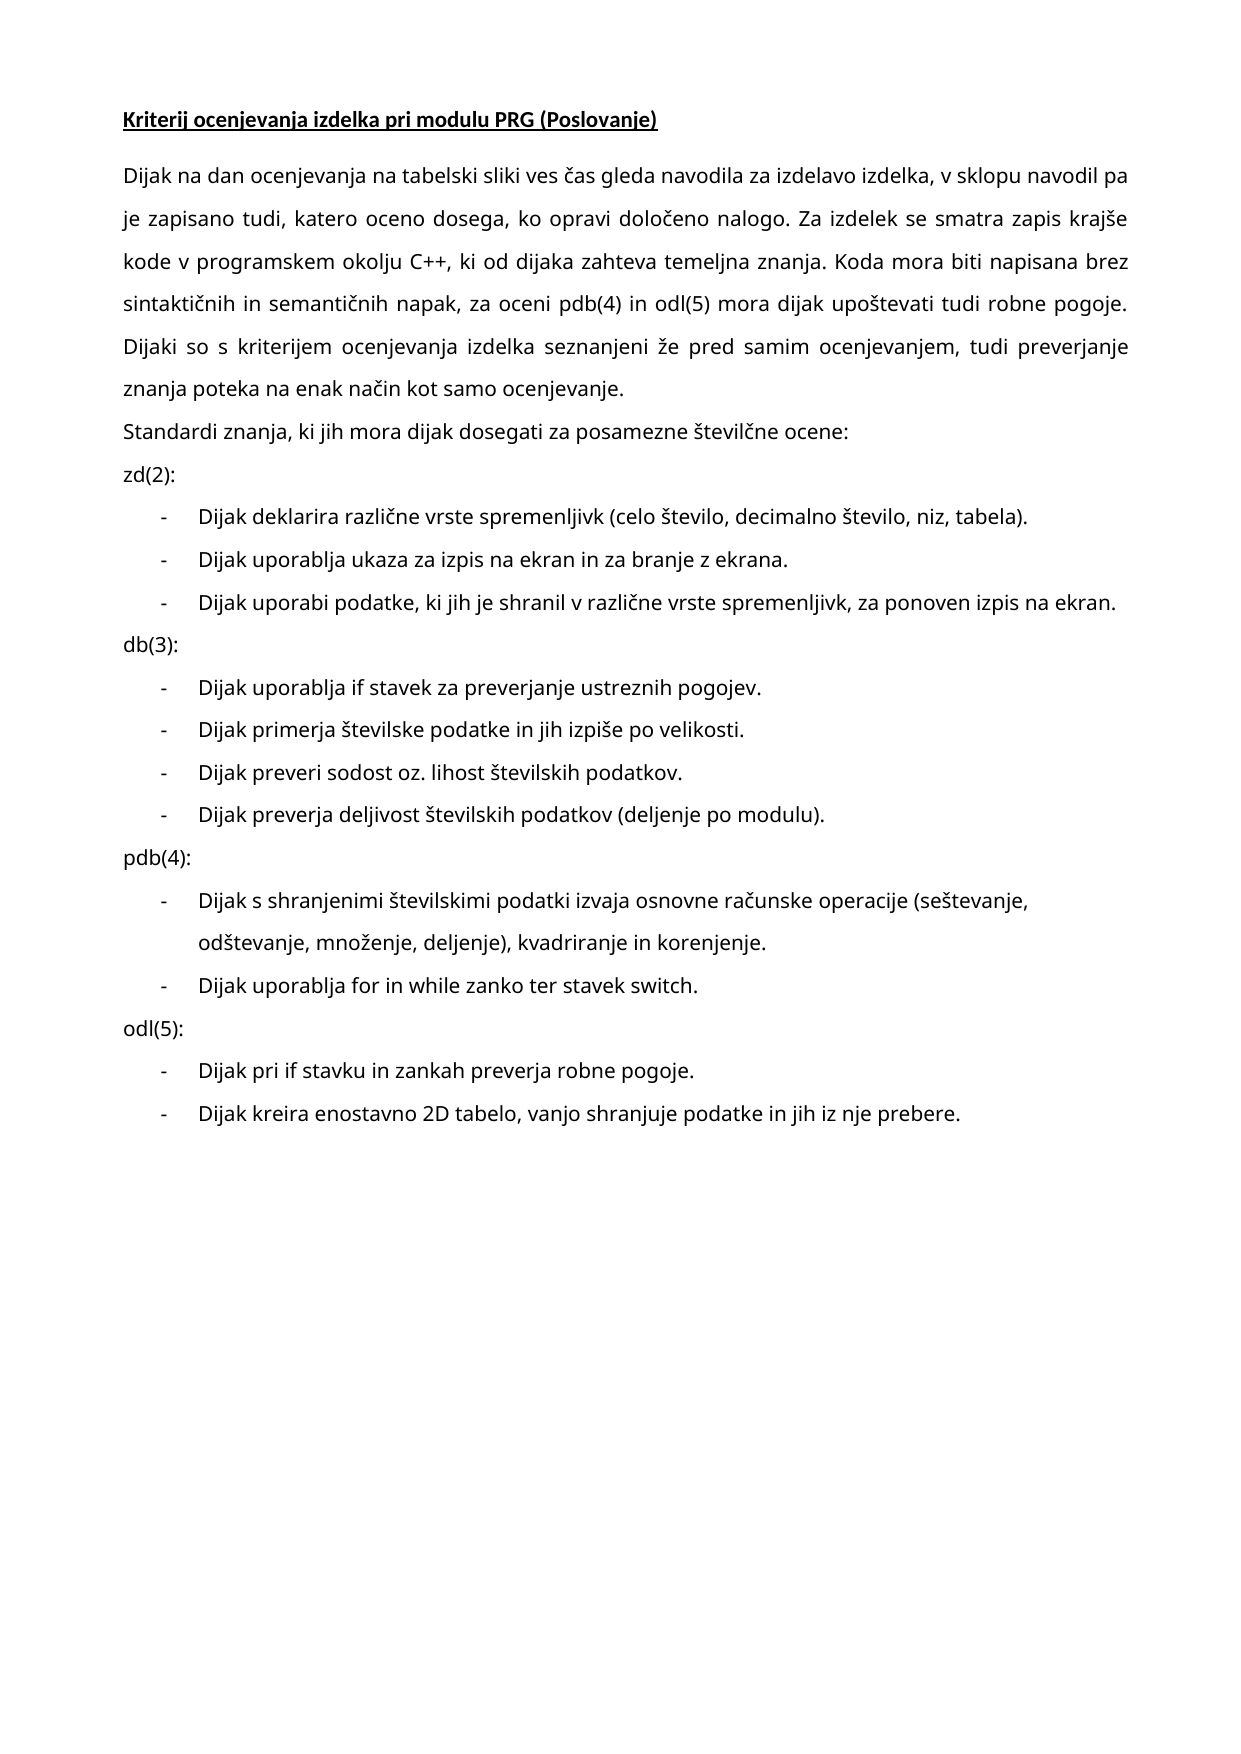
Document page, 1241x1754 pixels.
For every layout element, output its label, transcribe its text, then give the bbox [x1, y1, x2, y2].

list Dijak uporablja for in while zanko ter stavek switch. [160, 971, 1130, 999]
list Dijak uporablja ukaza za izpis na ekran in za branje z ekrana. [160, 545, 1130, 573]
list Dijak primerja številske podatke in jih izpiše po velikosti. [160, 715, 1130, 744]
list Dijak s shranjenimi številskimi podatki izvaja osnovne računske operacije (seštevanje, odštevanje, množenje, deljenje), kvadriranje in korenjenje. [160, 886, 1130, 957]
text zd(2): [123, 460, 1130, 488]
list Dijak uporabi podatke, ki jih je shranil v različne vrste spremenljivk, za ponoven izpis na ekran. [160, 588, 1130, 616]
text pdb(4): [123, 843, 1130, 872]
list Dijak pri if stavku in zankah preverja robne pogoje. [160, 1056, 1130, 1085]
list Dijak preverja deljivost številskih podatkov (deljenje po modulu). [160, 801, 1130, 829]
text Standardi znanja, ki jih mora dijak dosegati za posamezne številčne ocene: [123, 417, 1130, 446]
text Kriterij ocenjevanja izdelka pri modulu PRG (Poslovanje) [123, 105, 1130, 133]
text db(3): [123, 630, 1130, 659]
text Dijak na dan ocenjevanja na tabelski sliki ves čas gleda navodila za izdelavo izdelka, v sklopu navodil pa je zapisano tudi, katero oceno dosega, ko opravi določeno nalogo. Za izdelek se smatra zapis krajše kode v programskem okolju C++, ki od dijaka zahteva temeljna znanja. Koda mora biti napisana brez sintaktičnih in semantičnih napak, za oceni pdb(4) in odl(5) mora dijak upoštevati tudi robne pogoje. Dijaki so s kriterijem ocenjevanja izdelka seznanjeni že pred samim ocenjevanjem, tudi preverjanje znanja poteka na enak način kot samo ocenjevanje. [123, 162, 1130, 403]
text odl(5): [123, 1014, 1130, 1042]
list Dijak preveri sodost oz. lihost številskih podatkov. [160, 758, 1130, 786]
list Dijak uporablja if stavek za preverjanje ustreznih pogojev. [160, 673, 1130, 701]
list Dijak kreira enostavno 2D tabelo, vanjo shranjuje podatke in jih iz nje prebere. [160, 1099, 1130, 1127]
list Dijak deklarira različne vrste spremenljivk (celo število, decimalno število, niz, tabela). [160, 502, 1130, 531]
